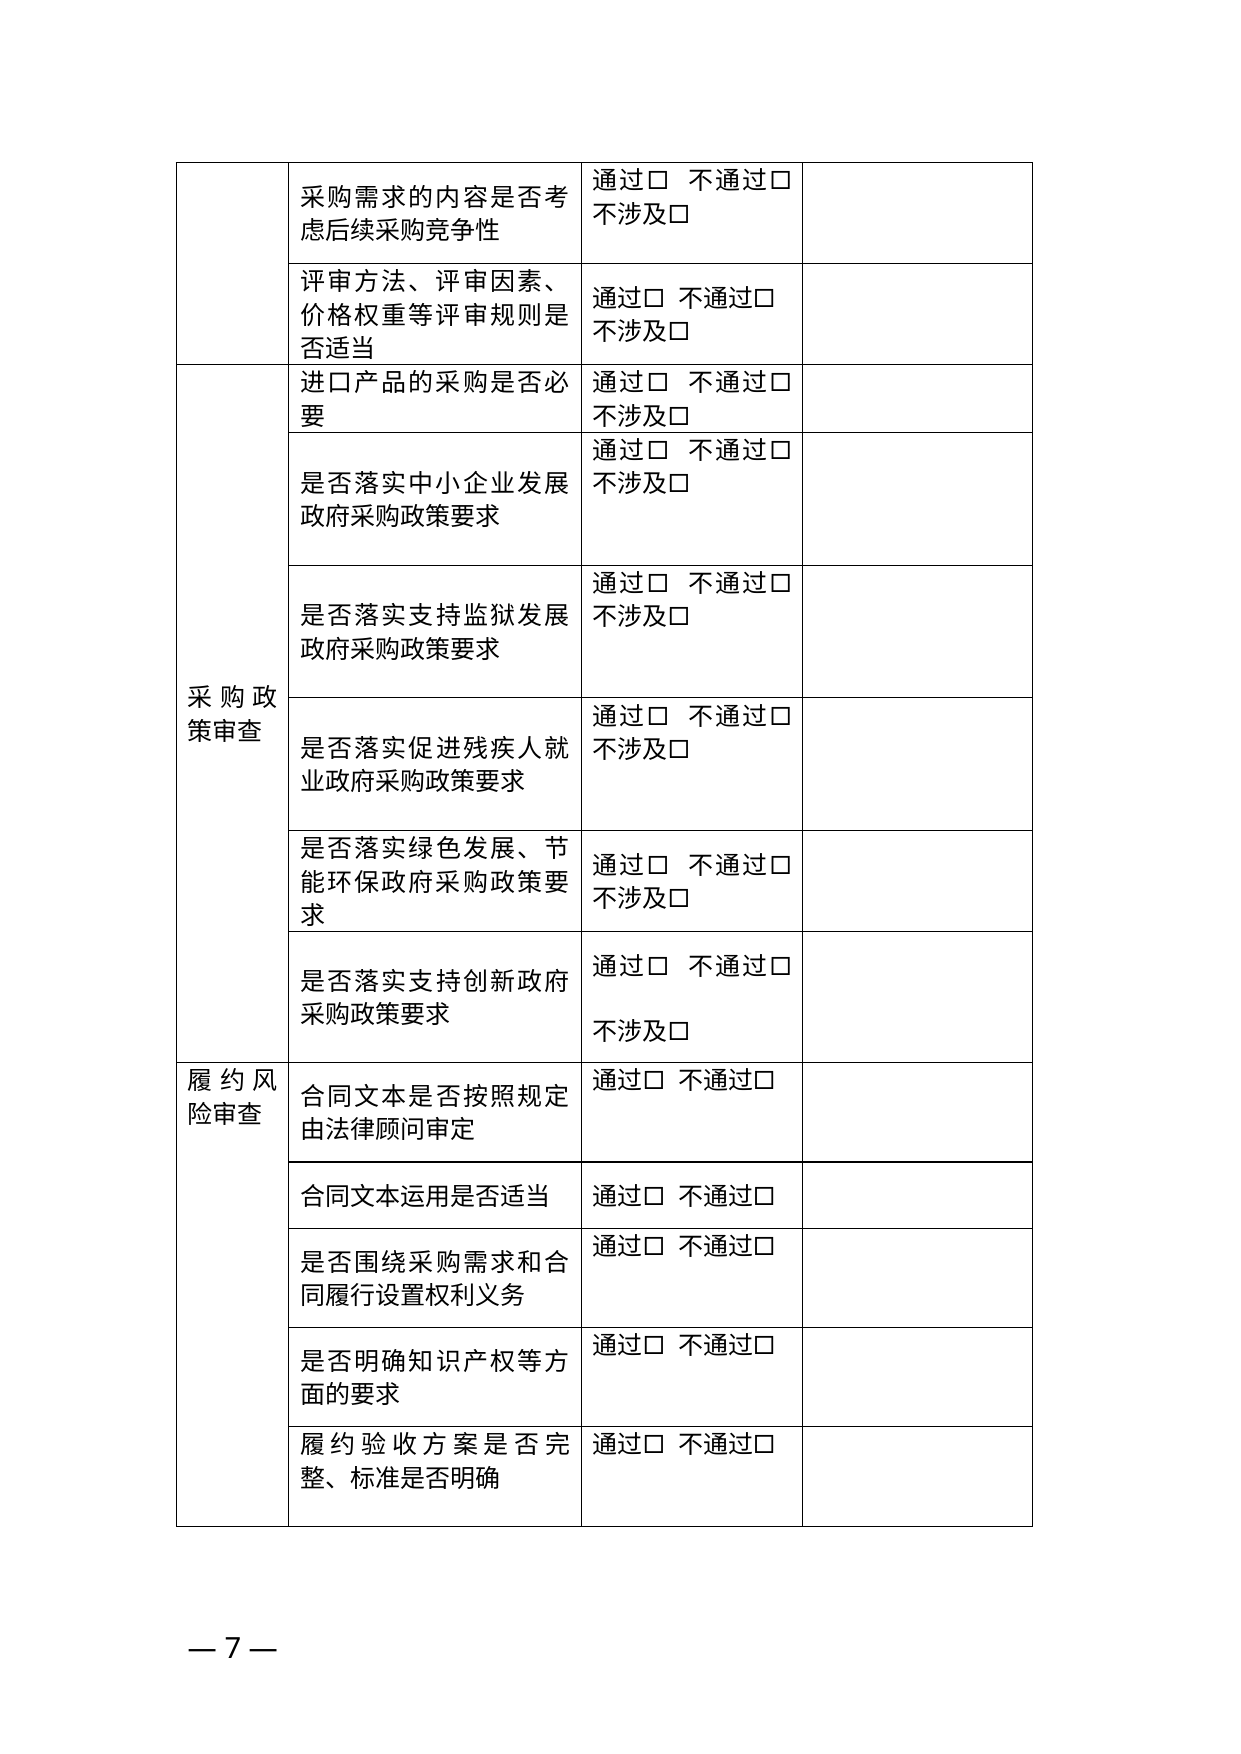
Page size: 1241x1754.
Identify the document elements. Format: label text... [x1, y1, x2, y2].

table_cell [803, 264, 1032, 364]
table_cell 评审方法、评审因素、价格权重等评审规则是否适当 [289, 264, 581, 364]
table_cell 是否落实支持监狱发展政府采购政策要求 [289, 566, 581, 697]
table_cell 通过 不通过 [582, 1063, 802, 1161]
table_cell [803, 831, 1032, 931]
table_cell 采购政策审查 [177, 365, 288, 1062]
table_cell 进口产品的采购是否必要 [289, 365, 581, 432]
table_cell 通过 不通过 [582, 1229, 802, 1327]
table_cell 通过 不通过 不涉及 [582, 264, 802, 364]
table_cell 通过 不通过 不涉及 [582, 433, 802, 564]
table_cell 合同文本是否按照规定由法律顾问审定 [289, 1063, 581, 1161]
table_cell [803, 932, 1032, 1062]
table_cell 通过 不通过 不涉及 [582, 698, 802, 830]
table_cell 通过 不通过 不涉及 [582, 365, 802, 432]
table_cell [803, 566, 1032, 697]
table_cell 是否落实中小企业发展政府采购政策要求 [289, 433, 581, 564]
table_cell 是否围绕采购需求和合同履行设置权利义务 [289, 1229, 581, 1327]
table_cell [803, 698, 1032, 830]
table_cell 通过 不通过 不涉及 [582, 831, 802, 931]
table_cell 通过 不通过 不涉及 [582, 163, 802, 263]
table_cell 履约风险审查 [177, 1063, 288, 1526]
table_cell [803, 1163, 1032, 1227]
table_cell 履约验收方案是否完整、标准是否明确 [289, 1427, 581, 1526]
table_cell 是否落实促进残疾人就业政府采购政策要求 [289, 698, 581, 830]
table_cell 采购需求的内容是否考虑后续采购竞争性 [289, 163, 581, 263]
table_cell [803, 163, 1032, 263]
table_cell 通过 不通过 不涉及 [582, 932, 802, 1062]
table_cell 是否落实绿色发展、节能环保政府采购政策要求 [289, 831, 581, 931]
table_cell 通过 不通过 [582, 1427, 802, 1526]
table_cell 是否落实支持创新政府采购政策要求 [289, 932, 581, 1062]
table_cell 是否明确知识产权等方面的要求 [289, 1328, 581, 1426]
table_cell [803, 433, 1032, 564]
table_cell [803, 1427, 1032, 1526]
table_cell 通过 不通过 不涉及 [582, 566, 802, 697]
table_cell [803, 1328, 1032, 1426]
table_cell 通过 不通过 [582, 1328, 802, 1426]
table_cell [803, 365, 1032, 432]
table_cell [803, 1229, 1032, 1327]
table_cell 通过 不通过 [582, 1163, 802, 1227]
table_cell 合同文本运用是否适当 [289, 1163, 581, 1227]
table_cell [803, 1063, 1032, 1161]
